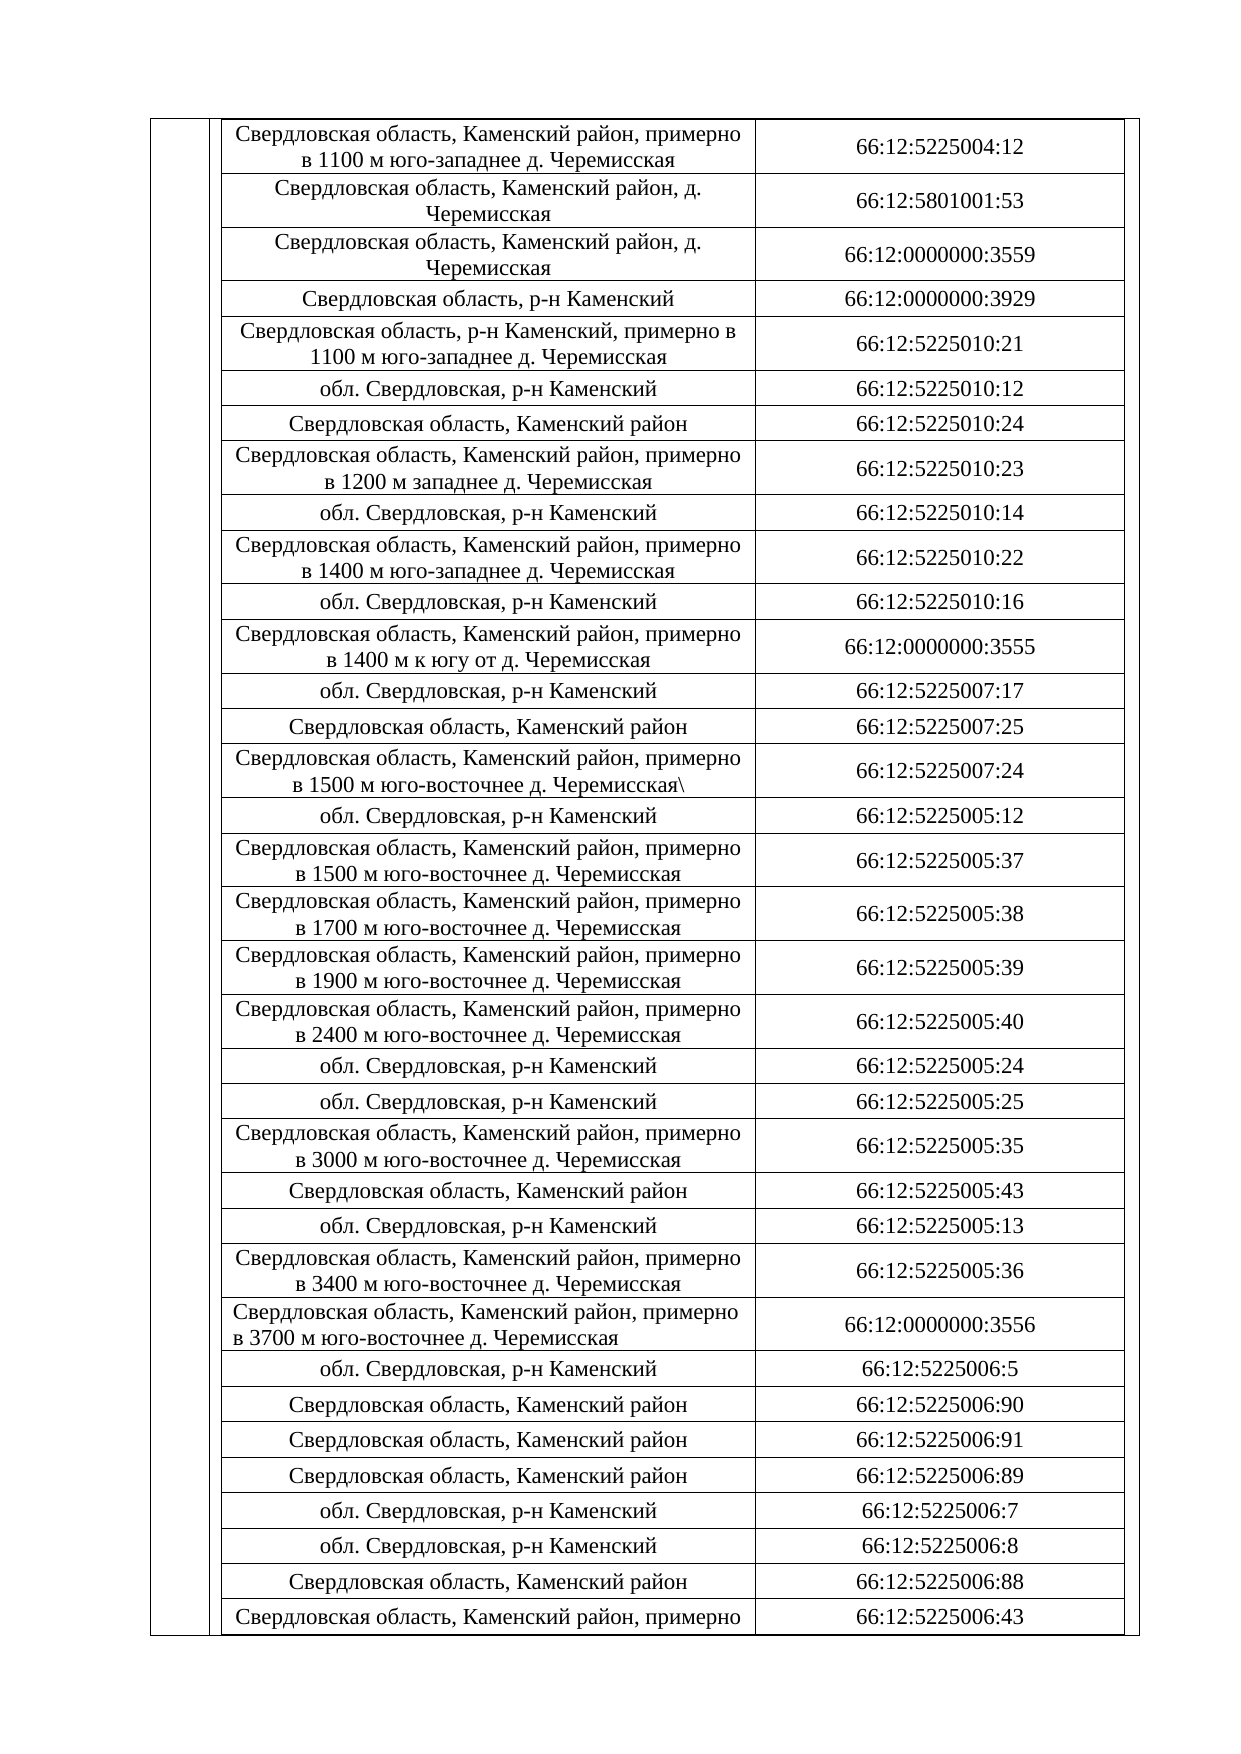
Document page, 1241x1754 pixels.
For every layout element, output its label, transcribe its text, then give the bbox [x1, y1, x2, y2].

table_cell [756, 709, 1124, 743]
table_cell [756, 317, 1124, 370]
table_cell [756, 1387, 1124, 1421]
table_cell [222, 441, 755, 494]
table_cell [222, 1564, 755, 1598]
table_cell [222, 941, 755, 994]
table_cell [756, 1049, 1124, 1083]
table_cell [222, 317, 755, 370]
table_cell [756, 620, 1124, 673]
table_cell [756, 1351, 1124, 1386]
table_cell [756, 120, 1124, 173]
table_cell [756, 228, 1124, 280]
table_cell [222, 1173, 755, 1208]
table_cell [222, 1084, 755, 1118]
table_cell [756, 1564, 1124, 1598]
table_cell [756, 441, 1124, 494]
table_cell [222, 1387, 755, 1421]
table_cell [222, 1298, 755, 1350]
table_cell [222, 495, 755, 530]
table_cell [222, 228, 755, 280]
table_cell [222, 1351, 755, 1386]
table_cell [756, 941, 1124, 994]
table_cell [756, 1458, 1124, 1492]
table_cell [222, 120, 755, 173]
table_cell [222, 709, 755, 743]
table_cell [222, 674, 755, 708]
table_cell [222, 798, 755, 833]
table_cell [222, 174, 755, 227]
table_cell [222, 1458, 755, 1492]
table_cell [222, 584, 755, 619]
table_cell [756, 495, 1124, 530]
table_cell [222, 620, 755, 673]
table_cell [222, 1599, 755, 1634]
table_cell 3 [151, 119, 209, 1635]
table_cell [756, 674, 1124, 708]
table_cell [756, 798, 1124, 833]
table_cell [756, 887, 1124, 940]
table_cell [222, 1244, 755, 1297]
table_cell [222, 1493, 755, 1528]
table_cell [756, 1493, 1124, 1528]
table_cell [756, 1298, 1124, 1350]
table_cell [222, 531, 755, 583]
table_cell [756, 1209, 1124, 1243]
table_cell [756, 834, 1124, 886]
table_cell [756, 995, 1124, 1048]
table_cell [222, 887, 755, 940]
table_cell [1125, 119, 1139, 1635]
table_cell [756, 531, 1124, 583]
table_cell [756, 584, 1124, 619]
table_cell [210, 119, 221, 1635]
table_cell [222, 1422, 755, 1457]
table_cell [222, 1049, 755, 1083]
table_cell [756, 1599, 1124, 1634]
table_cell [222, 1529, 755, 1563]
table_cell [756, 371, 1124, 405]
table_cell [756, 281, 1124, 316]
table_cell [756, 174, 1124, 227]
table_cell [756, 406, 1124, 440]
table_cell [222, 744, 755, 797]
table_cell [222, 371, 755, 405]
table_cell [756, 1173, 1124, 1208]
table_cell [756, 1422, 1124, 1457]
table_cell [222, 995, 755, 1048]
table_cell [222, 281, 755, 316]
table_cell [756, 1529, 1124, 1563]
table_cell [756, 1244, 1124, 1297]
table_cell [222, 1119, 755, 1172]
table_cell [222, 1209, 755, 1243]
table_cell [756, 1084, 1124, 1118]
table_cell [756, 1119, 1124, 1172]
table_cell [756, 744, 1124, 797]
table_cell [222, 834, 755, 886]
table_cell [222, 406, 755, 440]
